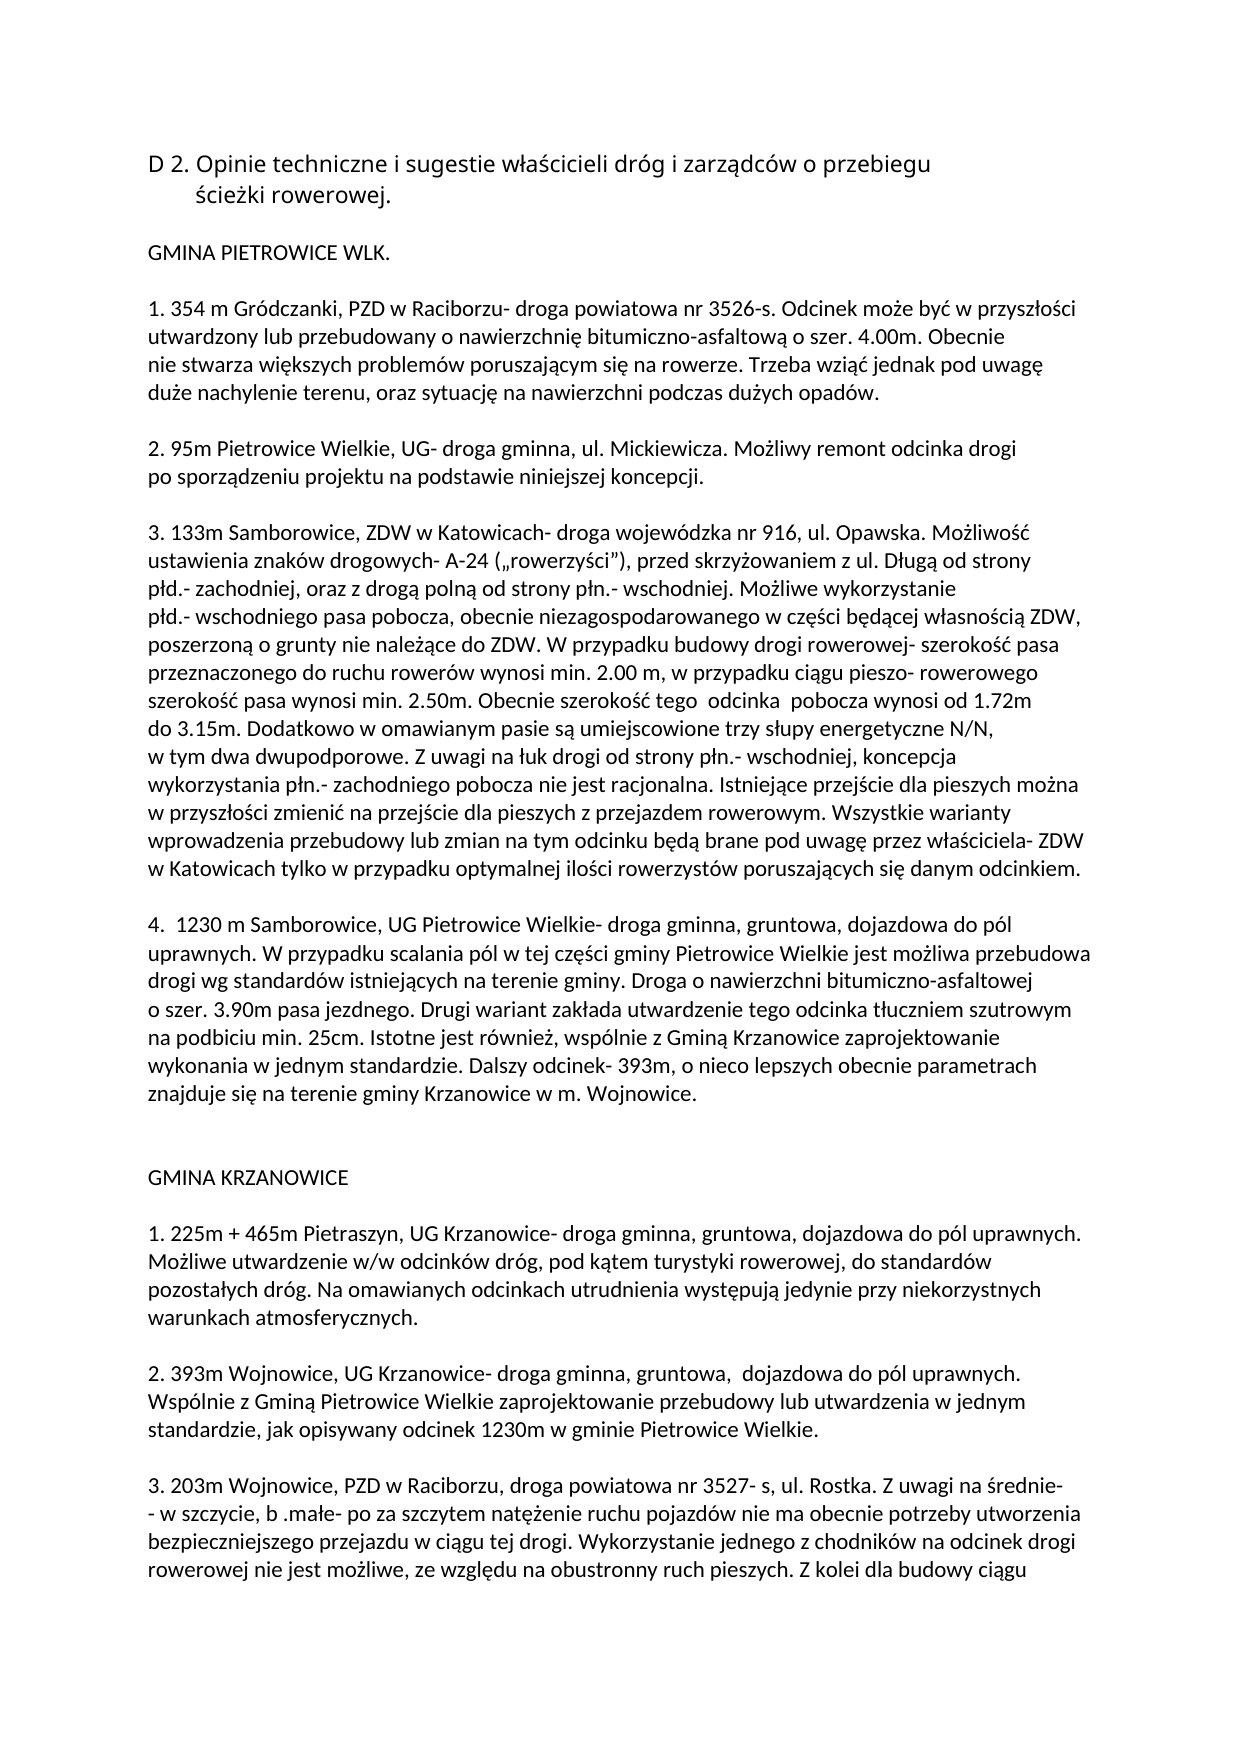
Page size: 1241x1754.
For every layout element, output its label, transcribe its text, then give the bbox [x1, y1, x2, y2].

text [148, 1471, 1093, 1583]
text GMINA PIETROWICE WLK. [148, 238, 1093, 266]
text 4. 1230 m Samborowice, UG Pietrowice Wielkie- droga gminna, gruntowa, dojazdowa do pól uprawnych. W przypadku scalania pól w tej części gminy Pietrowice Wielkie jest możliwa przebudowa drogi wg standardów istniejących na terenie gminy. Droga o nawierzchni bitumiczno-asfaltowej o szer. 3.90m pasa jezdnego. Drugi wariant zakłada utwardzenie tego odcinka tłuczniem szutrowym na podbiciu min. 25cm. Istotne jest również, wspólnie z Gminą Krzanowice zaprojektowanie wykonania w jednym standardzie. Dalszy odcinek- 393m, o nieco lepszych obecnie parametrach znajduje się na terenie gminy Krzanowice w m. Wojnowice. [148, 911, 1093, 1107]
text ścieżki rowerowej. [148, 179, 1093, 210]
text 3. 133m Samborowice, ZDW w Katowicach- droga wojewódzka nr 916, ul. Opawska. Możliwość ustawienia znaków drogowych- A-24 („rowerzyści”), przed skrzyżowaniem z ul. Długą od strony płd.- zachodniej, oraz z drogą polną od strony płn.- wschodniej. Możliwe wykorzystanie płd.- wschodniego pasa pobocza, obecnie niezagospodarowanego w części będącej własnością ZDW, poszerzoną o grunty nie należące do ZDW. W przypadku budowy drogi rowerowej- szerokość pasa przeznaczonego do ruchu rowerów wynosi min. 2.00 m, w przypadku ciągu pieszo- rowerowego szerokość pasa wynosi min. 2.50m. Obecnie szerokość tego odcinka pobocza wynosi od 1.72m do 3.15m. Dodatkowo w omawianym pasie są umiejscowione trzy słupy energetyczne N/N, w tym dwa dwupodporowe. Z uwagi na łuk drogi od strony płn.- wschodniej, koncepcja wykorzystania płn.- zachodniego pobocza nie jest racjonalna. Istniejące przejście dla pieszych można w przyszłości zmienić na przejście dla pieszych z przejazdem rowerowym. Wszystkie warianty wprowadzenia przebudowy lub zmian na tym odcinku będą brane pod uwagę przez właściciela- ZDW w Katowicach tylko w przypadku optymalnej ilości rowerzystów poruszających się danym odcinkiem. [148, 518, 1093, 883]
text 2. 95m Pietrowice Wielkie, UG- droga gminna, ul. Mickiewicza. Możliwy remont odcinka drogi po sporządzeniu projektu na podstawie niniejszej koncepcji. [148, 434, 1093, 490]
text GMINA KRZANOWICE [148, 1163, 1093, 1191]
text 2. 393m Wojnowice, UG Krzanowice- droga gminna, gruntowa, dojazdowa do pól uprawnych. Wspólnie z Gminą Pietrowice Wielkie zaprojektowanie przebudowy lub utwardzenia w jednym standardzie, jak opisywany odcinek 1230m w gminie Pietrowice Wielkie. [148, 1359, 1093, 1443]
text D 2. Opinie techniczne i sugestie właścicieli dróg i zarządców o przebiegu [148, 148, 1093, 179]
text 1. 225m + 465m Pietraszyn, UG Krzanowice- droga gminna, gruntowa, dojazdowa do pól uprawnych. Możliwe utwardzenie w/w odcinków dróg, pod kątem turystyki rowerowej, do standardów pozostałych dróg. Na omawianych odcinkach utrudnienia występują jedynie przy niekorzystnych warunkach atmosferycznych. [148, 1219, 1093, 1331]
text 1. 354 m Gródczanki, PZD w Raciborzu- droga powiatowa nr 3526-s. Odcinek może być w przyszłości utwardzony lub przebudowany o nawierzchnię bitumiczno-asfaltową o szer. 4.00m. Obecnie nie stwarza większych problemów poruszającym się na rowerze. Trzeba wziąć jednak pod uwagę duże nachylenie terenu, oraz sytuację na nawierzchni podczas dużych opadów. [148, 294, 1093, 406]
